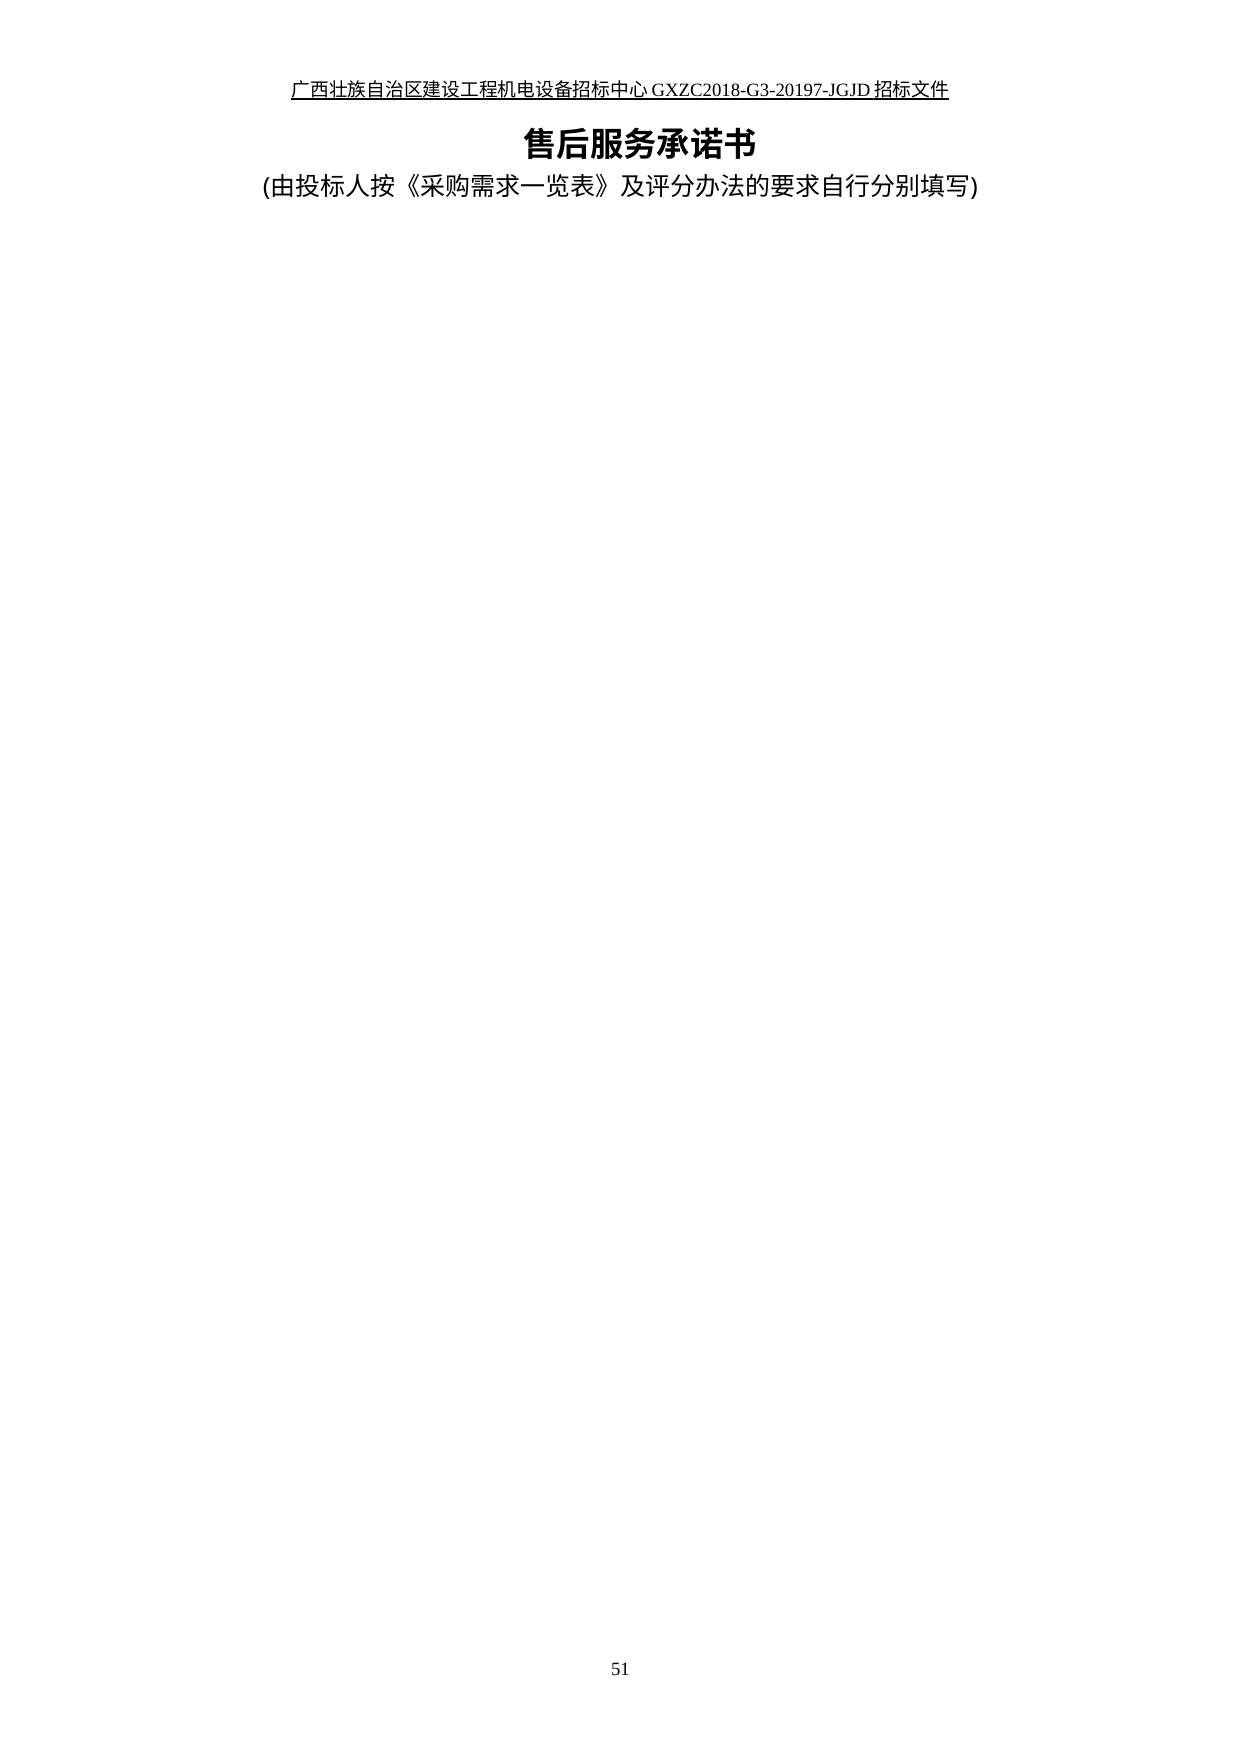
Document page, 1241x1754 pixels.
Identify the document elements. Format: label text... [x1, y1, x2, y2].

text 售后服务承诺书 [118, 118, 1122, 166]
text (由投标人按《采购需求一览表》及评分办法的要求自行分别填写) [118, 166, 1122, 203]
